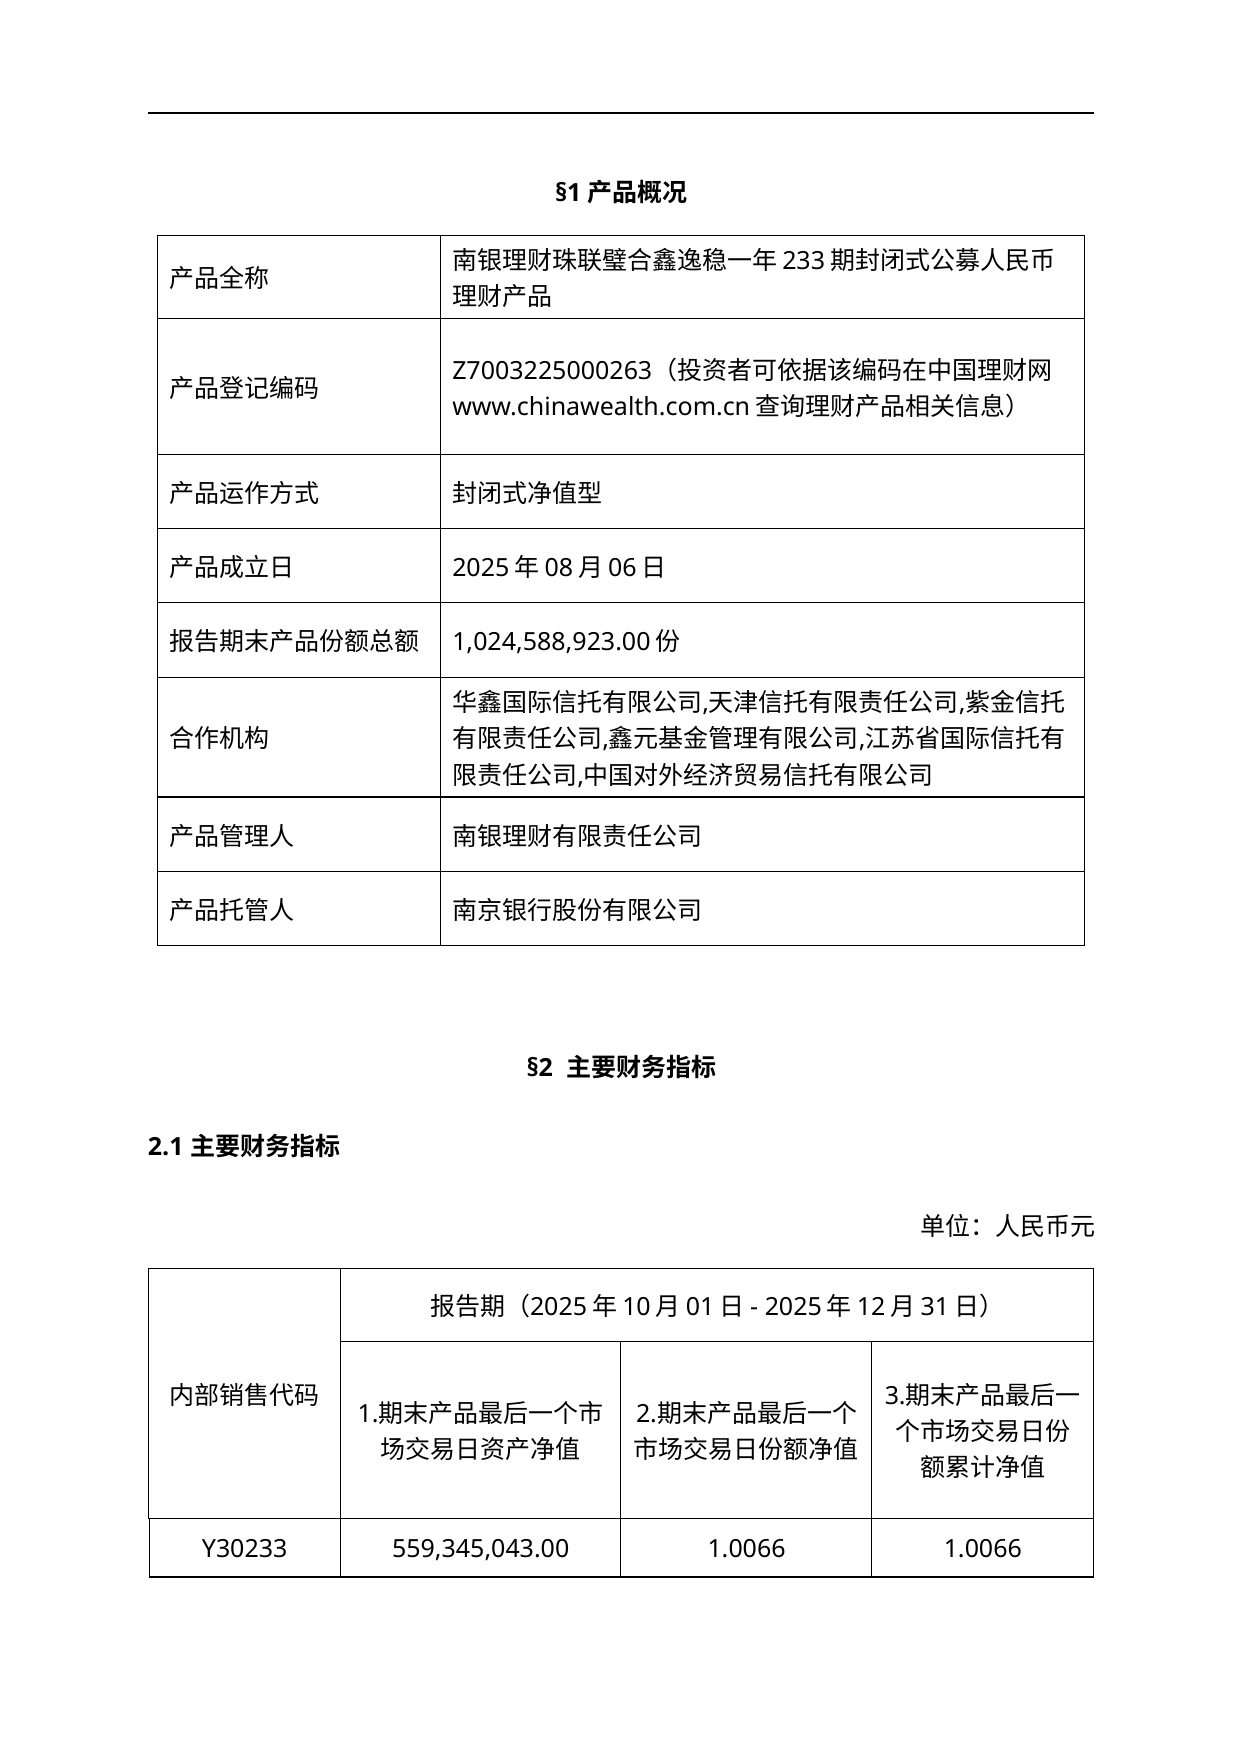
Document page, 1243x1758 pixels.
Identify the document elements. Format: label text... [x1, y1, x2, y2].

table_cell 1.0066 [872, 1519, 1093, 1576]
table_cell 封闭式净值型 [441, 455, 1084, 528]
table_cell 产品管理人 [158, 798, 440, 871]
table_cell 产品托管人 [158, 872, 440, 945]
table_cell 南京银行股份有限公司 [441, 872, 1084, 945]
text 2.1 主要财务指标 [148, 1127, 1094, 1163]
table_cell Z7003225000263（投资者可依据该编码在中国理财网www.chinawealth.com.cn查询理财产品相关信息） [441, 319, 1084, 453]
text §1 产品概况 [148, 173, 1094, 209]
table_cell 559,345,043.00 [341, 1519, 620, 1576]
table_cell 合作机构 [158, 678, 440, 796]
text 单位：人民币元 [148, 1206, 1094, 1242]
table_cell 报告期末产品份额总额 [158, 603, 440, 677]
table_cell 2.期末产品最后一个市场交易日份额净值 [621, 1342, 871, 1517]
table_header 南银理财珠联璧合鑫逸稳一年233期封闭式公募人民币理财产品 [441, 236, 1084, 318]
table_cell 产品登记编码 [158, 319, 440, 453]
table_cell Y30233 [150, 1519, 340, 1576]
table_cell 1.0066 [621, 1519, 871, 1576]
table_cell 2025年08月06日 [441, 529, 1084, 602]
table_cell 南银理财有限责任公司 [441, 798, 1084, 871]
table_cell 1.期末产品最后一个市场交易日资产净值 [341, 1342, 620, 1517]
table_cell 产品运作方式 [158, 455, 440, 528]
table_cell 产品成立日 [158, 529, 440, 602]
table_header 产品全称 [158, 236, 440, 318]
table_header 内部销售代码 [149, 1269, 340, 1517]
table_cell 华鑫国际信托有限公司,天津信托有限责任公司,紫金信托有限责任公司,鑫元基金管理有限公司,江苏省国际信托有限责任公司,中国对外经济贸易信托有限公司 [441, 678, 1084, 796]
table_cell 3.期末产品最后一个市场交易日份额累计净值 [872, 1342, 1093, 1517]
table_header 报告期（2025年10月01日 - 2025年12月31日） [341, 1269, 1093, 1341]
text §2 主要财务指标 [148, 1047, 1094, 1083]
table_cell 1,024,588,923.00份 [441, 603, 1084, 677]
